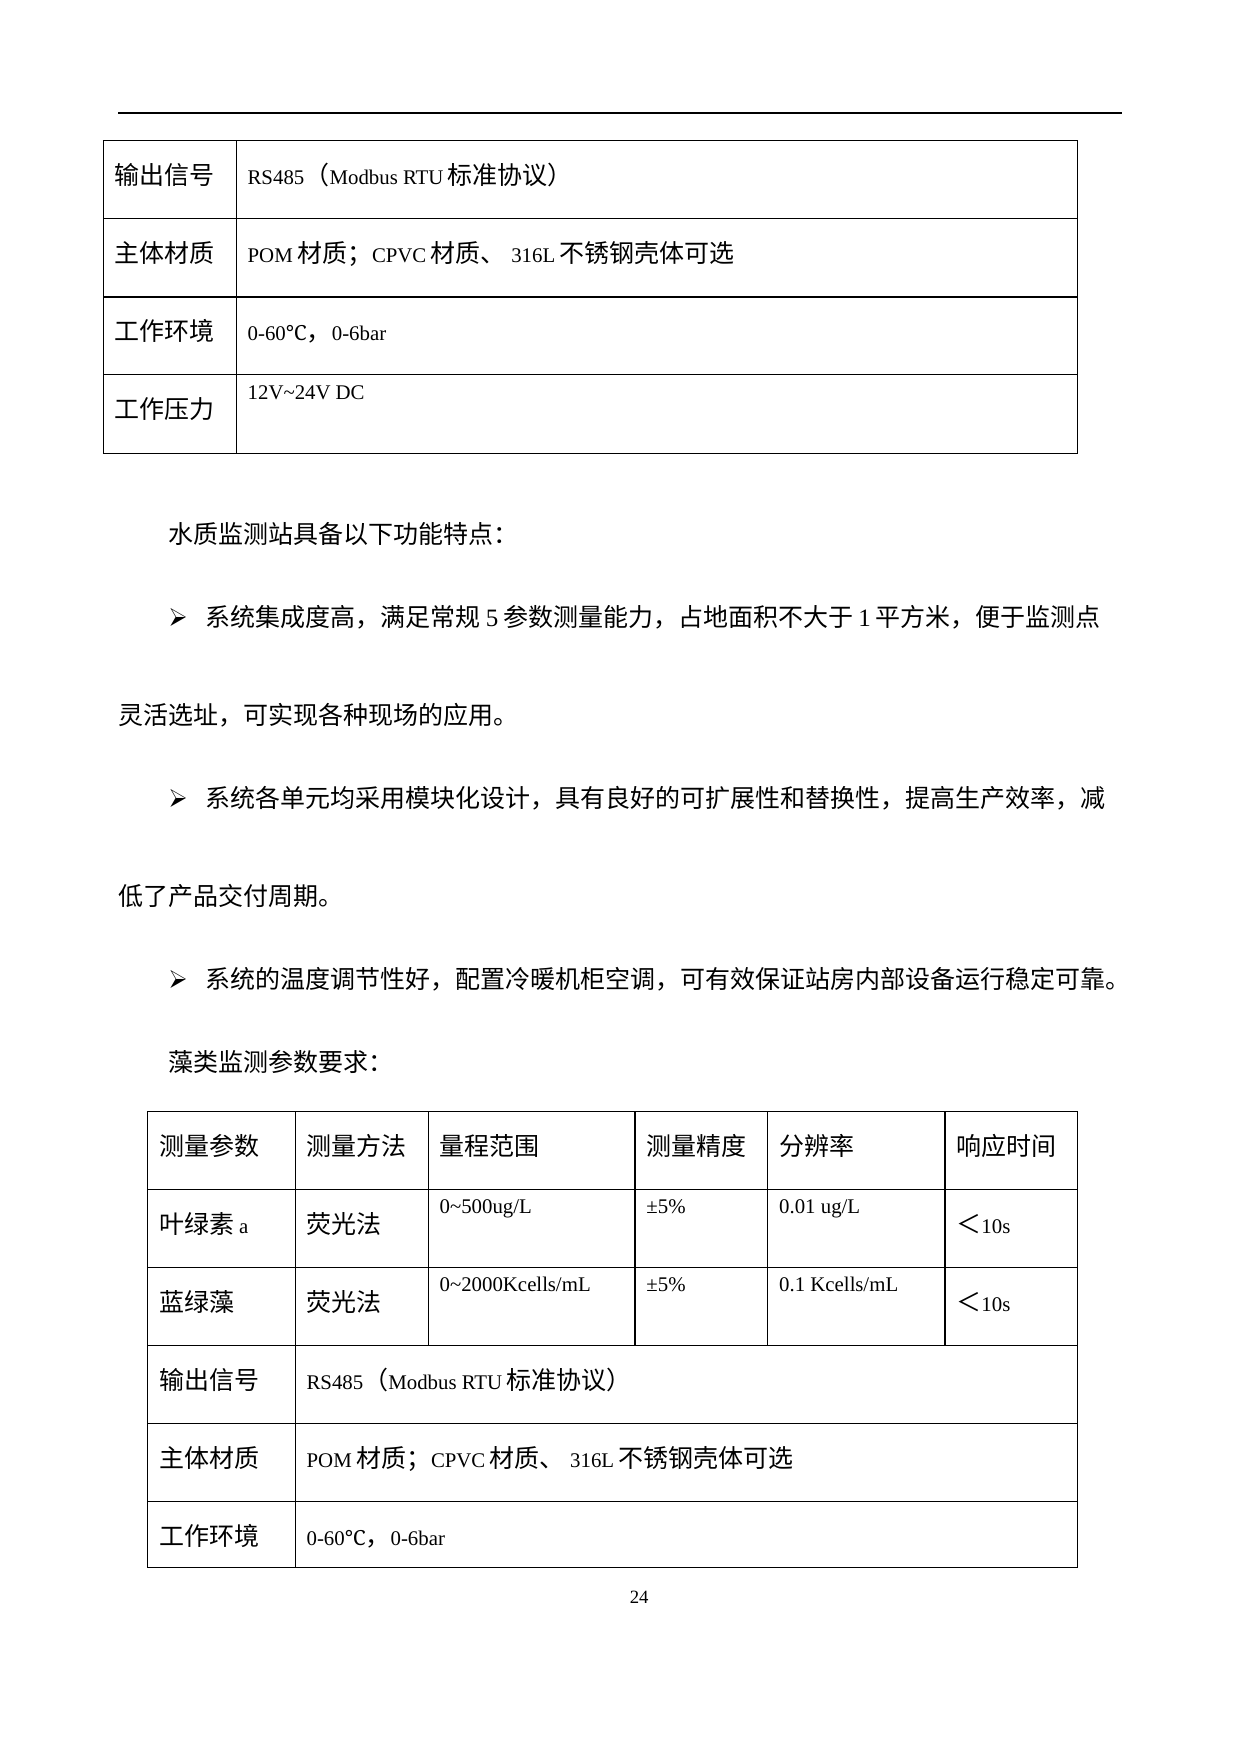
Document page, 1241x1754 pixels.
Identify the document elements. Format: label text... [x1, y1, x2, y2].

list 系统的温度调节性好，配置冷暖机柜空调，可有效保证站房内部设备运行稳定可靠。 [118, 945, 1122, 1010]
table_cell 0~2000Kcells/mL [429, 1268, 634, 1345]
table_cell 工作压力 [104, 375, 236, 452]
table_cell ＜10s [946, 1190, 1077, 1267]
table_cell 工作环境 [148, 1502, 295, 1567]
table_header 测量参数 [148, 1112, 295, 1189]
table_cell 0.01 ug/L [768, 1190, 944, 1267]
text 藻类监测参数要求： [118, 1028, 1122, 1093]
table_cell 工作环境 [104, 298, 236, 374]
table_cell 0~500ug/L [429, 1190, 634, 1267]
table_cell 主体材质 [148, 1424, 295, 1501]
table_cell 0-60℃，0-6bar [237, 298, 1077, 374]
table_cell 荧光法 [296, 1190, 428, 1267]
table_cell ±5% [636, 1268, 767, 1345]
table_cell 0-60℃，0-6bar [296, 1502, 1077, 1567]
table_header 测量精度 [636, 1112, 767, 1189]
table_cell 荧光法 [296, 1268, 428, 1345]
list 系统各单元均采用模块化设计，具有良好的可扩展性和替换性，提高生产效率，减低了产品交付周期。 [118, 764, 1122, 927]
table_cell 输出信号 [104, 141, 236, 218]
table_cell 0.1 Kcells/mL [768, 1268, 944, 1345]
table_header 测量方法 [296, 1112, 428, 1189]
table_cell POM材质；CPVC材质、 316L不锈钢壳体可选 [296, 1424, 1077, 1501]
table_cell 主体材质 [104, 219, 236, 296]
table_cell 蓝绿藻 [148, 1268, 295, 1345]
table_cell 输出信号 [148, 1346, 295, 1423]
table_cell RS485（Modbus RTU标准协议） [296, 1346, 1077, 1423]
table_cell 叶绿素a [148, 1190, 295, 1267]
table_cell POM材质；CPVC材质、 316L不锈钢壳体可选 [237, 219, 1077, 296]
table_cell ±5% [636, 1190, 767, 1267]
table_header 分辨率 [768, 1112, 944, 1189]
text 水质监测站具备以下功能特点： [118, 500, 1122, 565]
table_header 响应时间 [946, 1112, 1077, 1189]
table_cell 12V~24V DC [237, 375, 1077, 452]
table_cell ＜10s [946, 1268, 1077, 1345]
list 系统集成度高，满足常规5参数测量能力，占地面积不大于1平方米，便于监测点灵活选址，可实现各种现场的应用。 [118, 583, 1122, 746]
table_cell RS485（Modbus RTU标准协议） [237, 141, 1077, 218]
table_header 量程范围 [429, 1112, 634, 1189]
